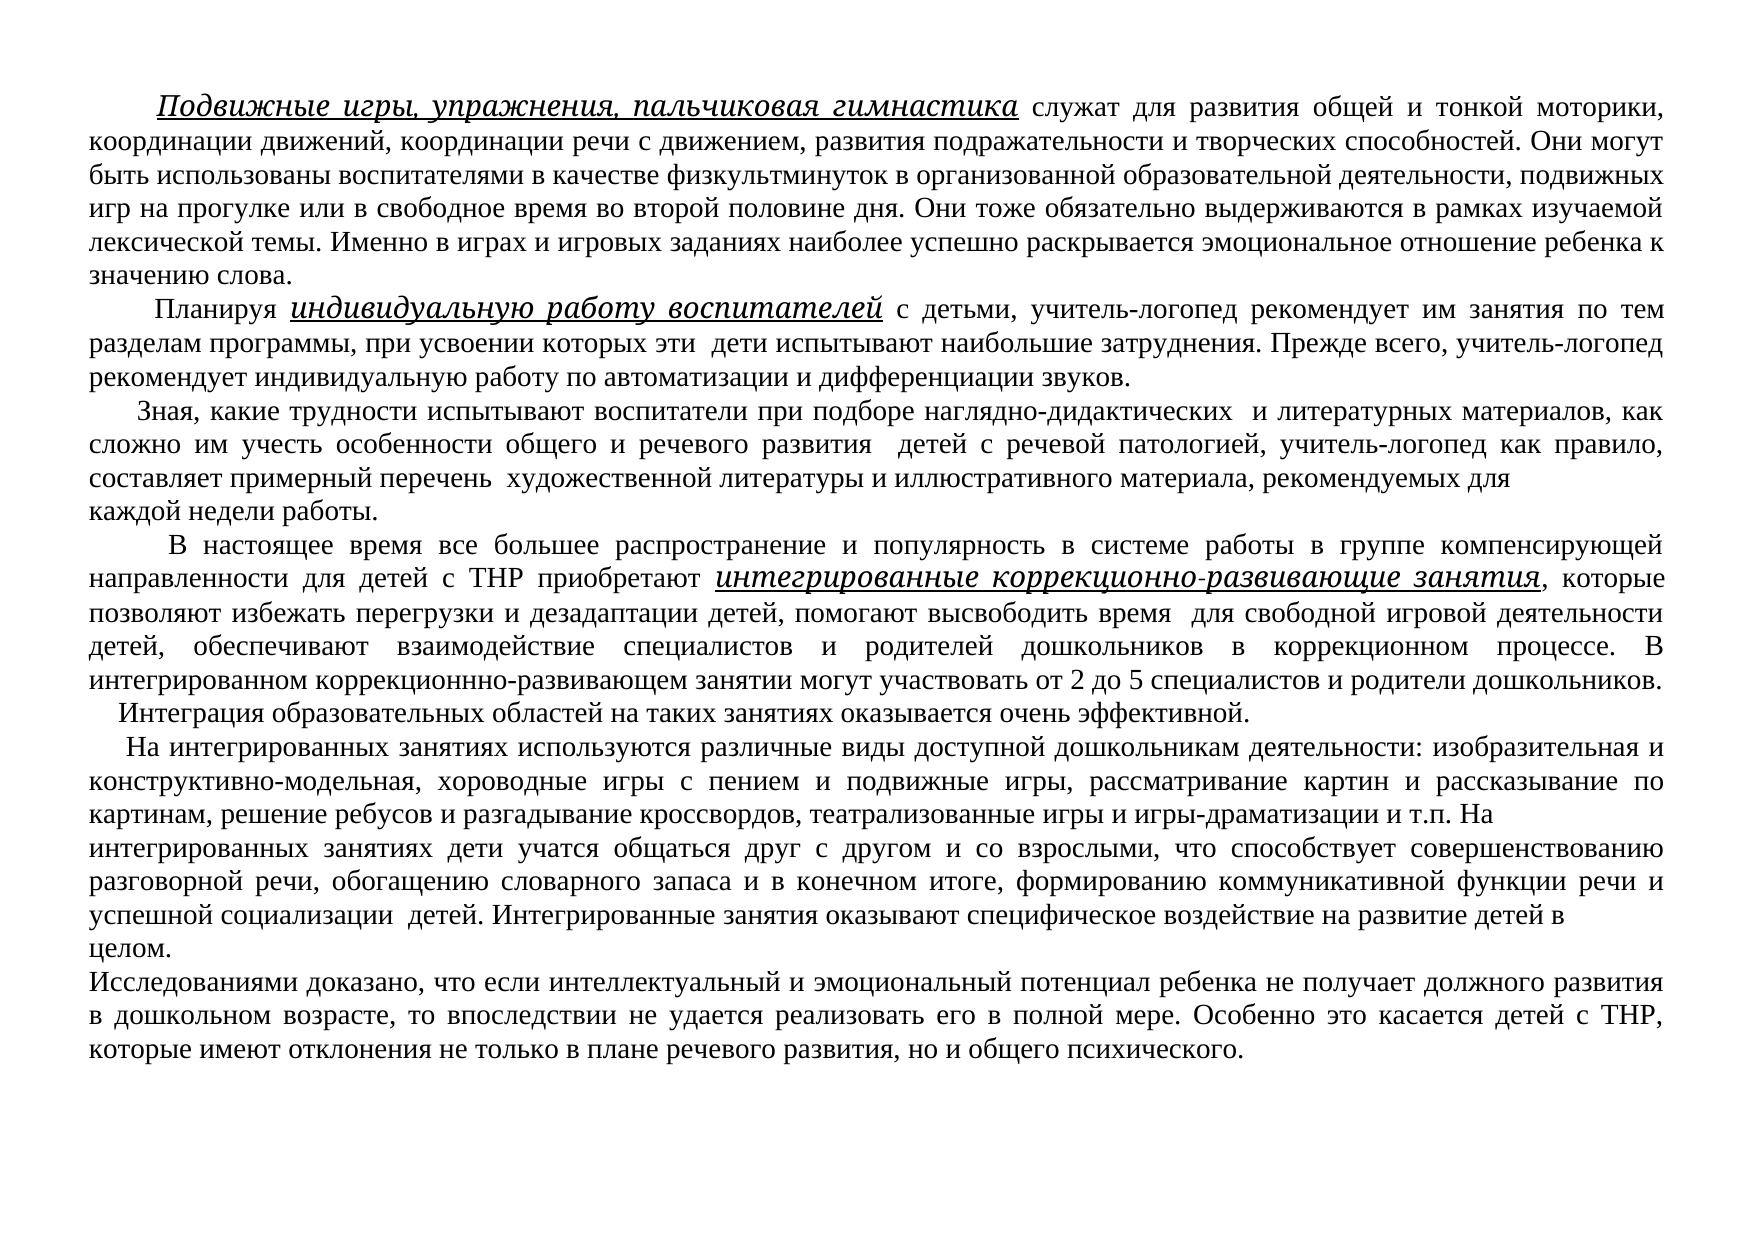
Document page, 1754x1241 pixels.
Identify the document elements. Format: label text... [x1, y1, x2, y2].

text каждой недели работы. [89, 493, 1665, 527]
text целом. [89, 930, 1665, 964]
text В настоящее время все большее распространение и популярность в системе работы в группе компенсирующей направленности для детей с ТНР приобретают интегрированные коррекционно-развивающие занятия, которые позволяют избежать перегрузки и дезадаптации детей, помогают высвободить время для свободной игровой деятельности детей, обеспечивают взаимодействие специалистов и родителей дошкольников в коррекционном процессе. В интегрированном коррекционнно-развивающем занятии могут участвовать от 2 до 5 специалистов и родители дошкольников. [89, 527, 1665, 696]
text Интеграция образовательных областей на таких занятиях оказывается очень эффективной. [89, 696, 1665, 729]
text На интегрированных занятиях используются различные виды доступной дошкольникам деятельности: изобразительная и конструктивно-модельная, хороводные игры с пением и подвижные игры, рассматривание картин и рассказывание по картинам, решение ребусов и разгадывание кроссвордов, театрализованные игры и игры-драматизации и т.п. На [89, 729, 1665, 830]
text Зная, какие трудности испытывают воспитатели при подборе наглядно-дидактических и литературных материалов, как сложно им учесть особенности общего и речевого развития детей с речевой патологией, учитель-логопед как правило, составляет примерный перечень художественной литературы и иллюстративного материала, рекомендуемых для [89, 393, 1665, 493]
text интегрированных занятиях дети учатся общаться друг с другом и со взрослыми, что способствует совершенствованию разговорной речи, обогащению словарного запаса и в конечном итоге, формированию коммуникативной функции речи и успешной социализации детей. Интегрированные занятия оказывают специфическое воздействие на развитие детей в [89, 830, 1665, 930]
text Планируя индивидуальную работу воспитателей с детьми, учитель-логопед рекомендует им занятия по тем разделам программы, при усвоении которых эти дети испытывают наибольшие затруднения. Прежде всего, учитель-логопед рекомендует индивидуальную работу по автоматизации и дифференциации звуков. [89, 291, 1665, 393]
text Исследованиями доказано, что если интеллектуальный и эмоциональный потенциал ребенка не получает должного развития в дошкольном возрасте, то впоследствии не удается реализовать его в полной мере. Особенно это касается детей с ТНР, которые имеют отклонения не только в плане речевого развития, но и общего психического. [89, 964, 1665, 1064]
text Подвижные игры, упражнения, пальчиковая гимнастика служат для развития общей и тонкой моторики, координации движений, координации речи с движением, развития подражательности и творческих способностей. Они могут быть использованы воспитателями в качестве физкультминуток в организованной образовательной деятельности, подвижных [89, 89, 1665, 190]
text игр на прогулке или в свободное время во второй половине дня. Они тоже обязательно выдерживаются в рамках изучаемой лексической темы. Именно в играх и игровых заданиях наиболее успешно раскрывается эмоциональное отношение ребенка к значению слова. [89, 190, 1665, 291]
